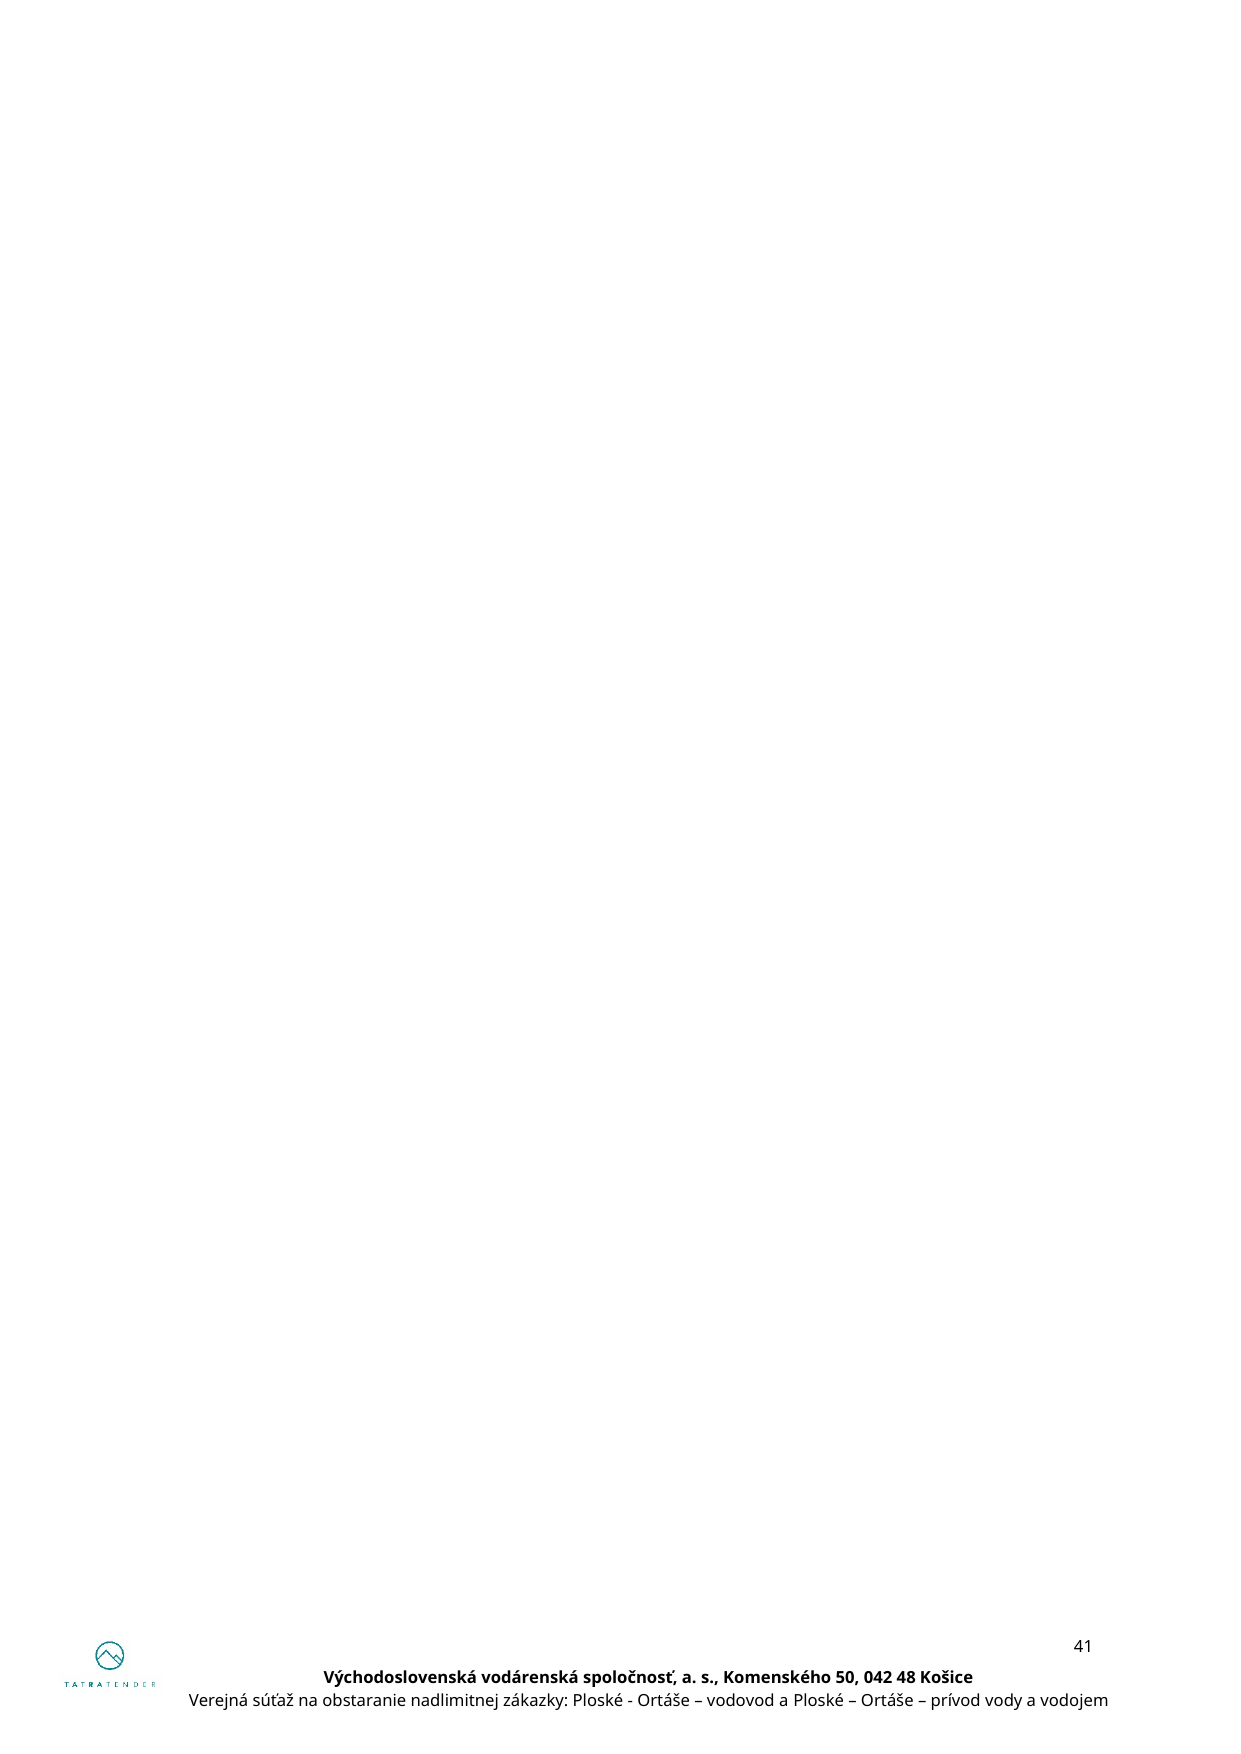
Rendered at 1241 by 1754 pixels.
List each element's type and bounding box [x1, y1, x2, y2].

picture [43, 1617, 176, 1711]
